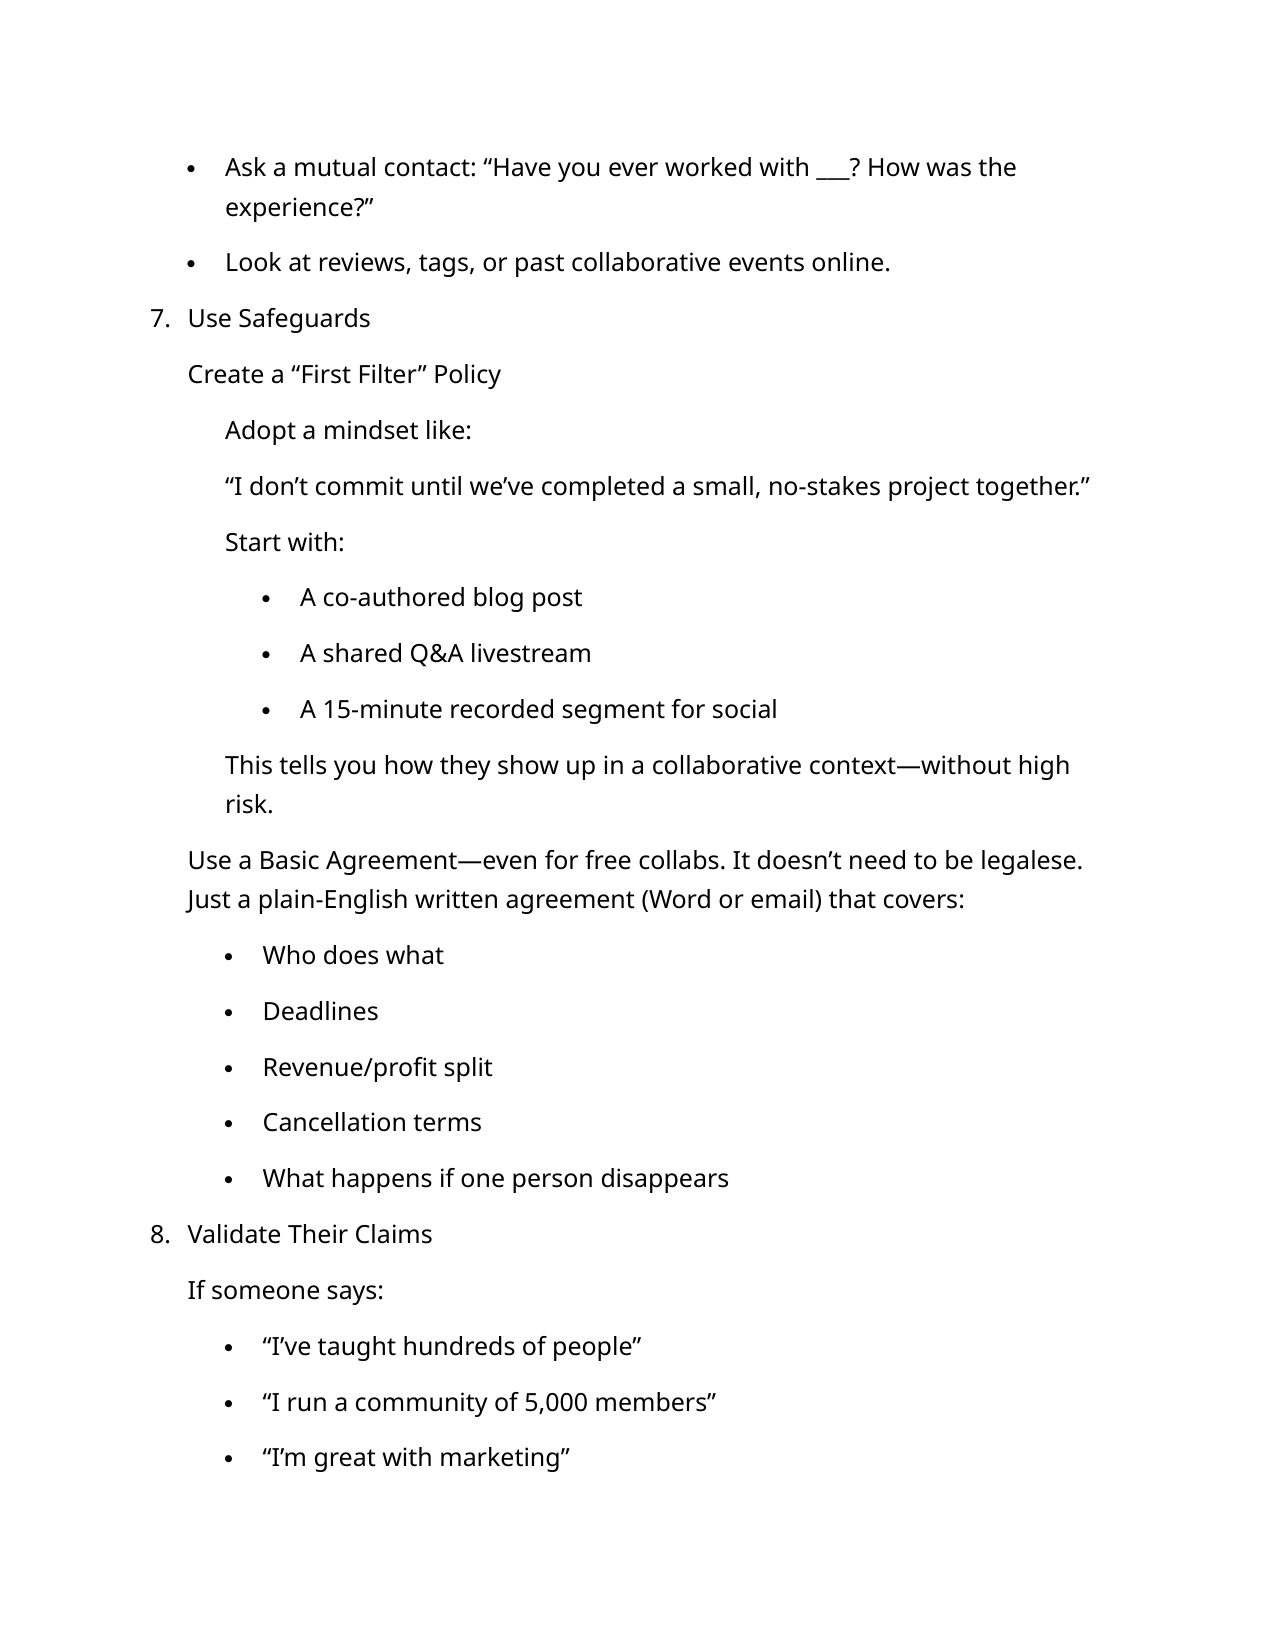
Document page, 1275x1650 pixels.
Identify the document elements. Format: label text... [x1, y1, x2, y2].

list “I’ve taught hundreds of people” [225, 1328, 1125, 1362]
list Revenue/profit split [225, 1049, 1125, 1083]
list Use Safeguards [150, 301, 1125, 335]
list What happens if one person disappears [225, 1161, 1125, 1195]
list Ask a mutual contact: “Have you ever worked with ___? How was the experience?” [187, 150, 1125, 223]
list Look at reviews, tags, or past collaborative events online. [187, 245, 1125, 279]
text Start with: [225, 524, 1125, 558]
list Cancellation terms [225, 1105, 1125, 1139]
list Validate Their Claims [150, 1217, 1125, 1251]
text “I don’t commit until we’ve completed a small, no-stakes project together.” [225, 468, 1125, 502]
list “I run a community of 5,000 members” [225, 1384, 1125, 1418]
text Adopt a mindset like: [225, 412, 1125, 447]
list “I’m great with marketing” [225, 1440, 1125, 1474]
text If someone says: [187, 1272, 1125, 1307]
list A shared Q&A livestream [262, 636, 1125, 670]
list Deadlines [225, 993, 1125, 1027]
list A 15-minute recorded segment for social [262, 692, 1125, 726]
text Use a Basic Agreement—even for free collabs. It doesn’t need to be legalese. Just a plain-English written agreement (Word or email) that covers: [187, 842, 1125, 916]
list Who does what [225, 937, 1125, 972]
list A co-authored blog post [262, 580, 1125, 614]
text This tells you how they show up in a collaborative context—without high risk. [225, 747, 1125, 821]
text Create a “First Filter” Policy [187, 357, 1125, 391]
